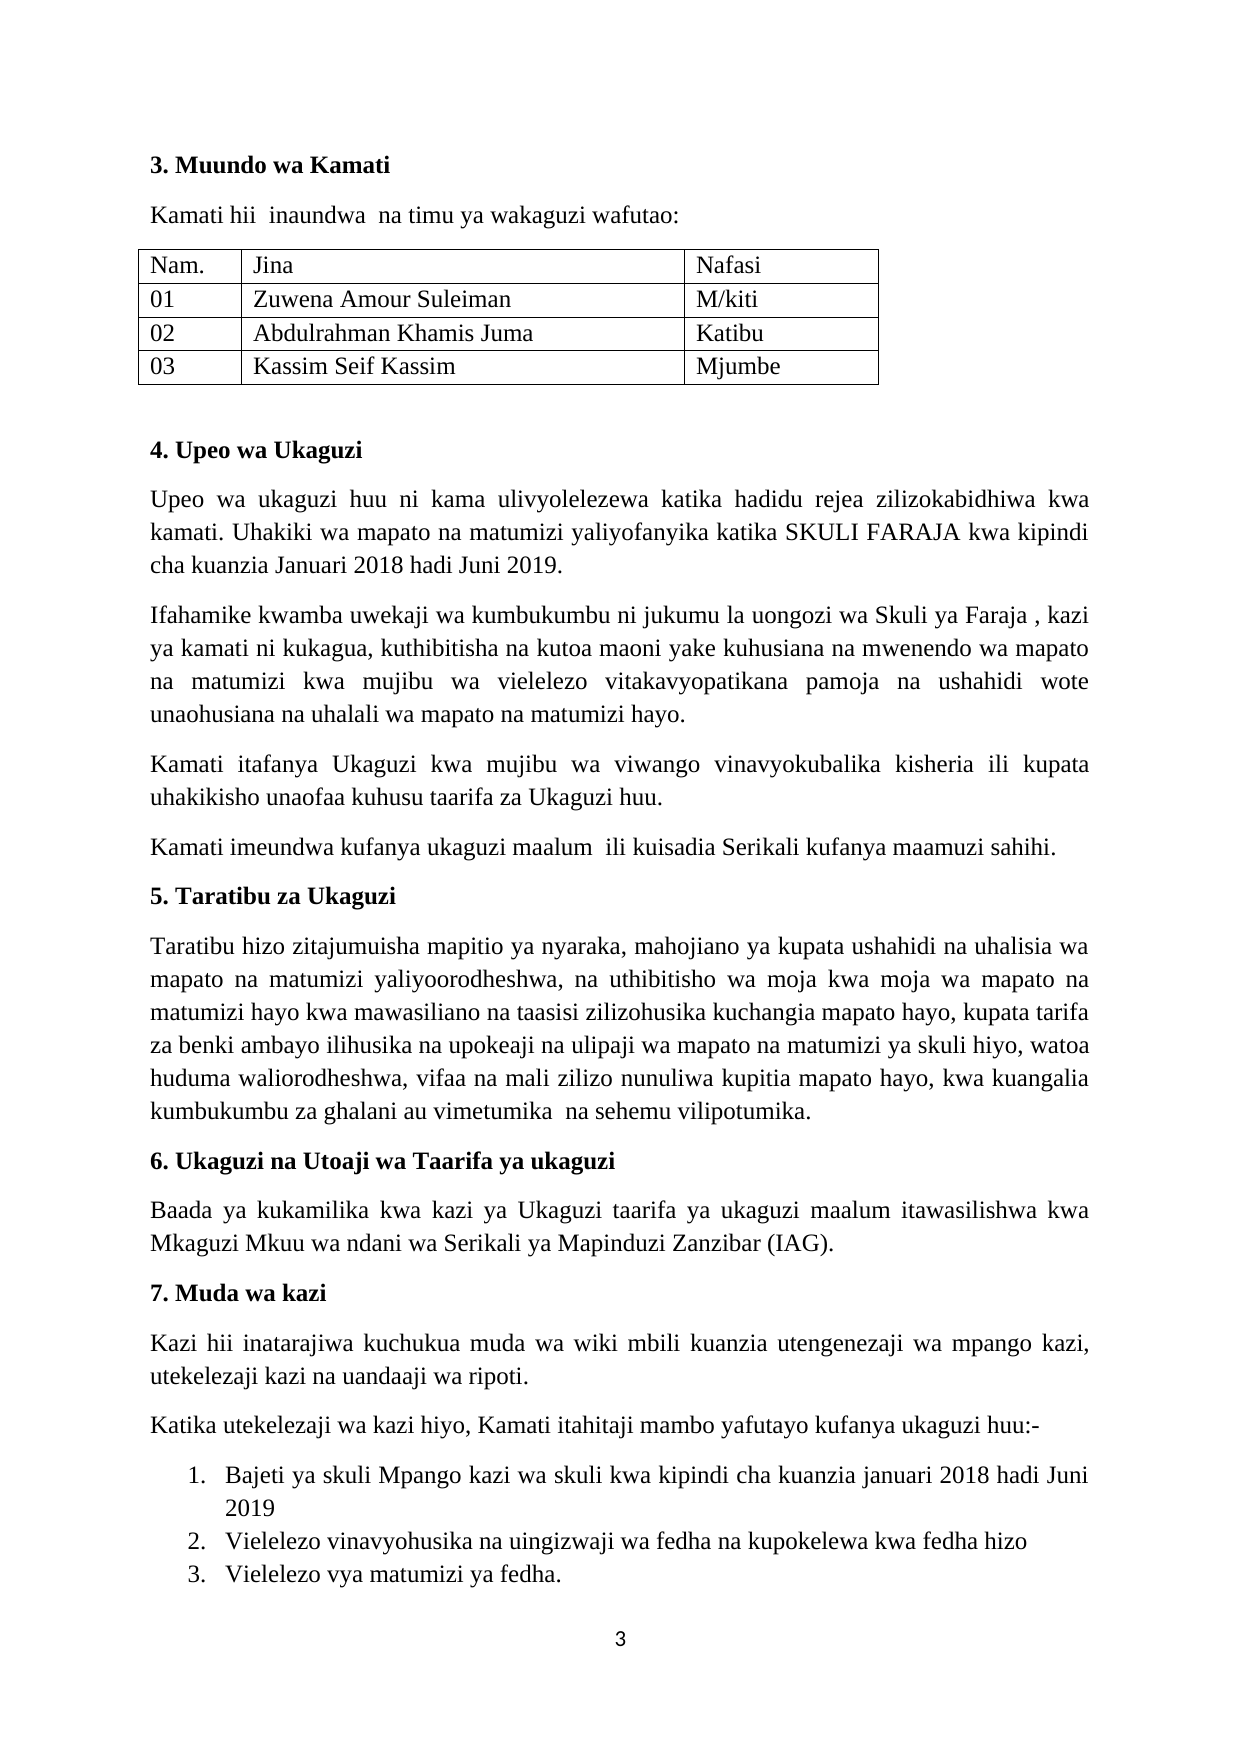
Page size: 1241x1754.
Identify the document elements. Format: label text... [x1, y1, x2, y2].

table_header Nafasi [685, 250, 878, 283]
text 5. Taratibu za Ukaguzi [150, 881, 1090, 910]
table_cell 02 [139, 318, 241, 350]
table_header Nam. [139, 250, 241, 283]
table_cell Mjumbe [685, 351, 878, 384]
text 6. Ukaguzi na Utoaji wa Taarifa ya ukaguzi [150, 1146, 1090, 1174]
table_cell 03 [139, 351, 241, 384]
text Katika utekelezaji wa kazi hiyo, Kamati itahitaji mambo yafutayo kufanya ukaguzi huu:- [150, 1411, 1090, 1439]
text Kamati imeundwa kufanya ukaguzi maalum ili kuisadia Serikali kufanya maamuzi sahihi. [150, 832, 1090, 860]
text 3. Muundo wa Kamati [150, 150, 1090, 179]
table_cell M/kiti [685, 284, 878, 317]
text Baada ya kukamilika kwa kazi ya Ukaguzi taarifa ya ukaguzi maalum itawasilishwa kwa Mkaguzi Mkuu wa ndani wa Serikali ya Mapinduzi Zanzibar (IAG). [150, 1195, 1090, 1257]
text Kamati hii inaundwa na timu ya wakaguzi wafutao: [150, 200, 1090, 228]
text Kazi hii inatarajiwa kuchukua muda wa wiki mbili kuanzia utengenezaji wa mpango kazi, utekelezaji kazi na uandaaji wa ripoti. [150, 1328, 1090, 1389]
text Taratibu hizo zitajumuisha mapitio ya nyaraka, mahojiano ya kupata ushahidi na uhalisia wa mapato na matumizi yaliyoorodheshwa, na uthibitisho wa moja kwa moja wa mapato na matumizi hayo kwa mawasiliano na taasisi zilizohusika kuchangia mapato hayo, kupata tarifa za benki ambayo ilihusika na upokeaji na ulipaji wa mapato na matumizi ya skuli hiyo, watoa huduma waliorodheshwa, vifaa na mali zilizo nunuliwa kupitia mapato hayo, kwa kuangalia kumbukumbu za ghalani au vimetumika na sehemu vilipotumika. [150, 931, 1090, 1125]
table_cell Zuwena Amour Suleiman [242, 284, 684, 317]
list Bajeti ya skuli Mpango kazi wa skuli kwa kipindi cha kuanzia januari 2018 hadi Juni 2019 [187, 1460, 1090, 1522]
table_cell Abdulrahman Khamis Juma [242, 318, 684, 350]
list Vielelezo vya matumizi ya fedha. [187, 1559, 1090, 1588]
text Upeo wa ukaguzi huu ni kama ulivyolelezewa katika hadidu rejea zilizokabidhiwa kwa kamati. Uhakiki wa mapato na matumizi yaliyofanyika katika SKULI FARAJA kwa kipindi cha kuanzia Januari 2018 hadi Juni 2019. [150, 484, 1090, 579]
table_cell Kassim Seif Kassim [242, 351, 684, 384]
table_cell Katibu [685, 318, 878, 350]
text Ifahamike kwamba uwekaji wa kumbukumbu ni jukumu la uongozi wa Skuli ya Faraja , kazi ya kamati ni kukagua, kuthibitisha na kutoa maoni yake kuhusiana na mwenendo wa mapato na matumizi kwa mujibu wa vielelezo vitakavyopatikana pamoja na ushahidi wote unaohusiana na uhalali wa mapato na matumizi hayo. [150, 600, 1090, 728]
text 7. Muda wa kazi [150, 1278, 1090, 1307]
list Vielelezo vinavyohusika na uingizwaji wa fedha na kupokelewa kwa fedha hizo [187, 1526, 1090, 1555]
table_cell 01 [139, 284, 241, 317]
text 4. Upeo wa Ukaguzi [150, 435, 1090, 463]
table_header Jina [242, 250, 684, 283]
text Kamati itafanya Ukaguzi kwa mujibu wa viwango vinavyokubalika kisheria ili kupata uhakikisho unaofaa kuhusu taarifa za Ukaguzi huu. [150, 749, 1090, 811]
